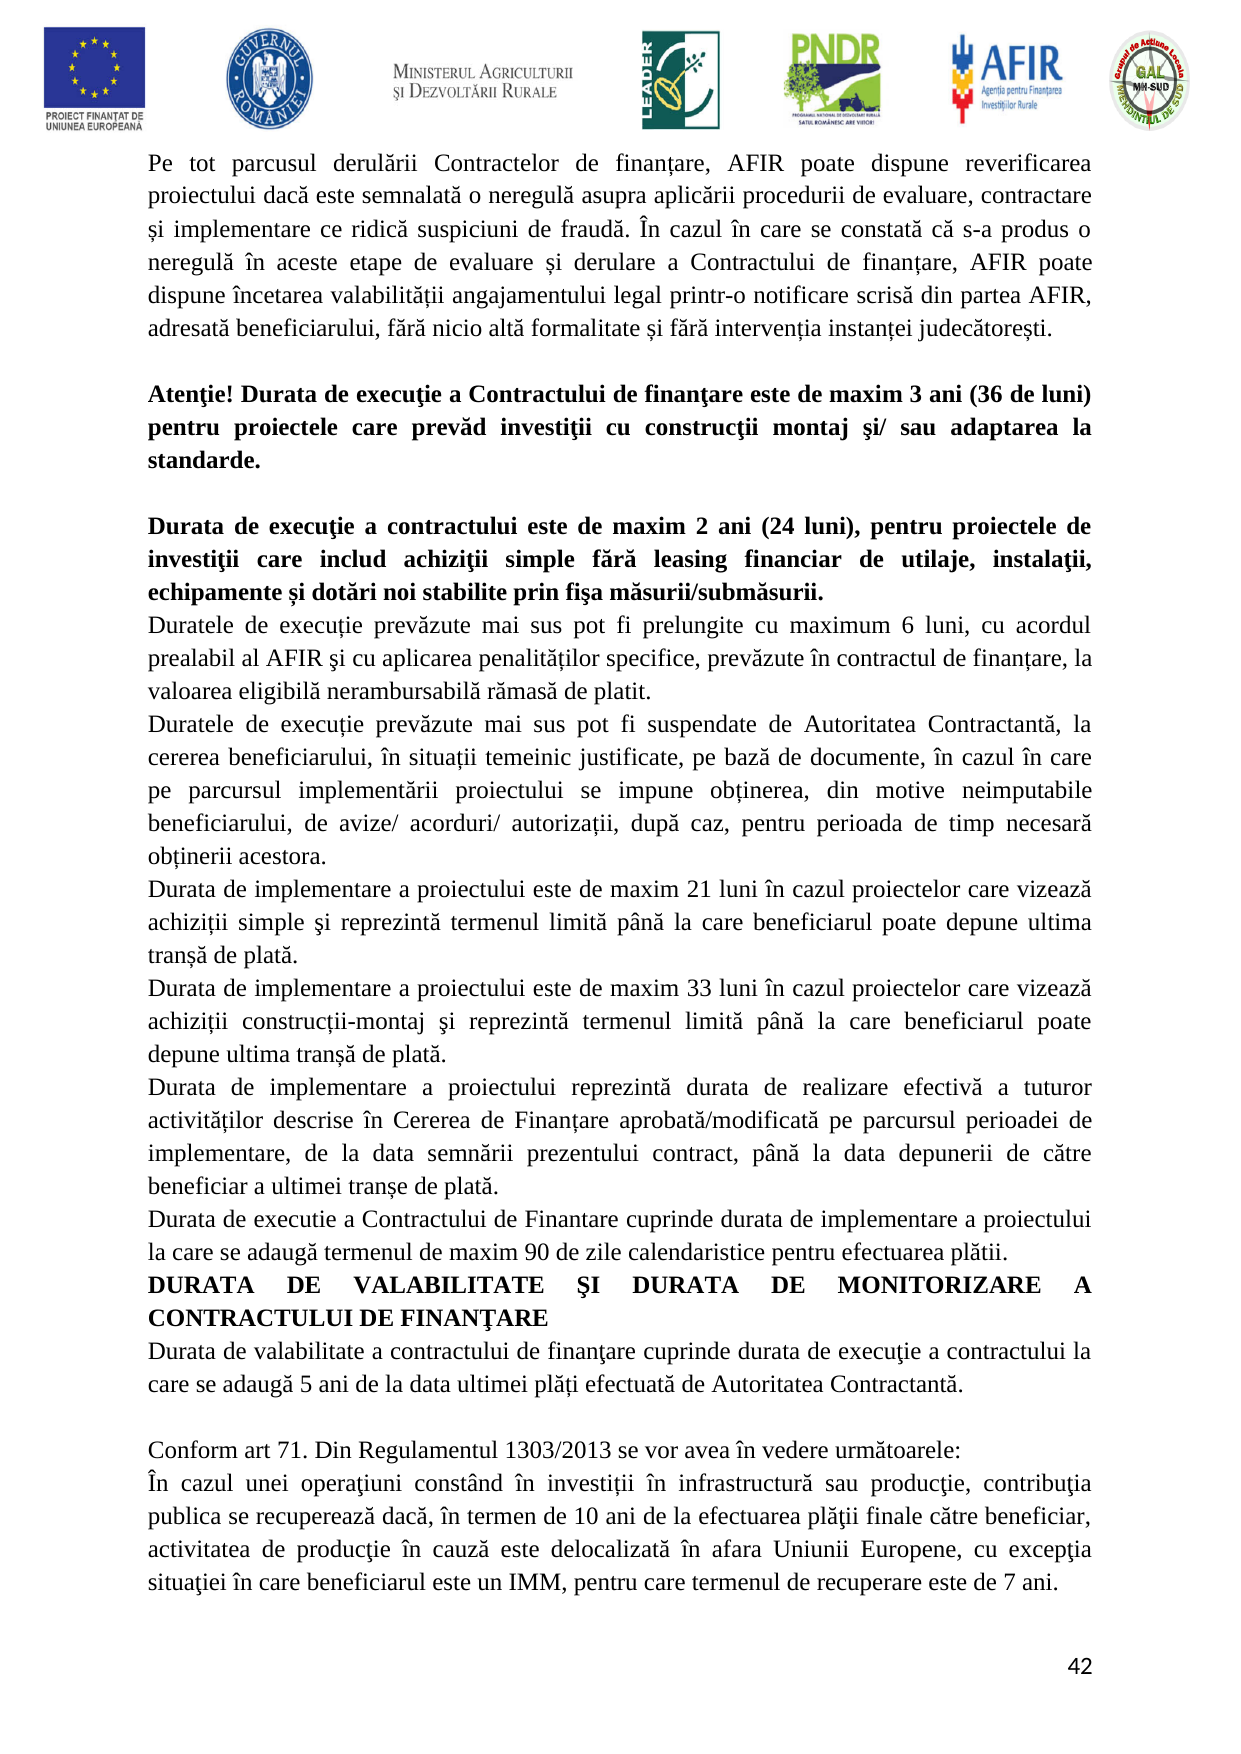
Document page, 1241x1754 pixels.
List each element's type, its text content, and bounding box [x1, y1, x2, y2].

text Durata de implementare a proiectului este de maxim 21 luni în cazul proiectelor care vizează achiziții simple şi reprezintă termenul limită până la care beneficiarul poate depune ultima tranșă de plată. [148, 874, 1093, 969]
text În cazul unei operaţiuni constând în investiții în infrastructură sau producţie, contribuţia publica se recuperează dacă, în termen de 10 ani de la efectuarea plăţii finale către beneficiar, activitatea de producţie în cauză este delocalizată în afara Uniunii Europene, cu excepţia situaţiei în care beneficiarul este un IMM, pentru care termenul de recuperare este de 7 ani. [148, 1468, 1093, 1596]
text Durata de implementare a proiectului este de maxim 33 luni în cazul proiectelor care vizează achiziții construcții-montaj şi reprezintă termenul limită până la care beneficiarul poate depune ultima tranșă de plată. [148, 973, 1093, 1068]
picture [15, 19, 1210, 132]
text Durata de valabilitate a contractului de finanţare cuprinde durata de execuţie a contractului la care se adaugă 5 ani de la data ultimei plăți efectuată de Autoritatea Contractantă. [148, 1336, 1093, 1398]
text Atenţie! Durata de execuţie a Contractului de finanţare este de maxim 3 ani (36 de luni) pentru proiectele care prevăd investiţii cu construcţii montaj şi/ sau adaptarea la standarde. [148, 379, 1093, 473]
text Duratele de execuție prevăzute mai sus pot fi prelungite cu maximum 6 luni, cu acordul prealabil al AFIR şi cu aplicarea penalităților specifice, prevăzute în contractul de finanțare, la valoarea eligibilă nerambursabilă rămasă de platit. [148, 610, 1093, 705]
text Durata de executie a Contractului de Finantare cuprinde durata de implementare a proiectului la care se adaugă termenul de maxim 90 de zile calendaristice pentru efectuarea plătii. [148, 1204, 1093, 1266]
text Durata de implementare a proiectului reprezintă durata de realizare efectivă a tuturor activităților descrise în Cererea de Finanțare aprobată/modificată pe parcursul perioadei de implementare, de la data semnării prezentului contract, până la data depunerii de către beneficiar a ultimei tranșe de plată. [148, 1072, 1093, 1200]
text Pe tot parcusul derulării Contractelor de finanțare, AFIR poate dispune reverificarea proiectului dacă este semnalată o neregulă asupra aplicării procedurii de evaluare, contractare și implementare ce ridică suspiciuni de fraudă. În cazul în care se constată că s-a produs o neregulă în aceste etape de evaluare și derulare a Contractului de finanțare, AFIR poate dispune încetarea valabilității angajamentului legal printr-o notificare scrisă din partea AFIR, adresată beneficiarului, fără nicio altă formalitate și fără intervenția instanței judecătorești. [148, 148, 1093, 341]
text Conform art 71. Din Regulamentul 1303/2013 se vor avea în vedere următoarele: [148, 1435, 1093, 1464]
text DURATA DE VALABILITATE ŞI DURATA DE MONITORIZARE A CONTRACTULUI DE FINANŢARE [148, 1270, 1093, 1332]
text Duratele de execuție prevăzute mai sus pot fi suspendate de Autoritatea Contractantă, la cererea beneficiarului, în situații temeinic justificate, pe bază de documente, în cazul în care pe parcursul implementării proiectului se impune obținerea, din motive neimputabile beneficiarului, de avize/ acorduri/ autorizații, după caz, pentru perioada de timp necesară obținerii acestora. [148, 709, 1093, 870]
text Durata de execuţie a contractului este de maxim 2 ani (24 luni), pentru proiectele de investiţii care includ achiziţii simple fără leasing financiar de utilaje, instalaţii, echipamente și dotări noi stabilite prin fişa măsurii/submăsurii. [148, 511, 1093, 606]
